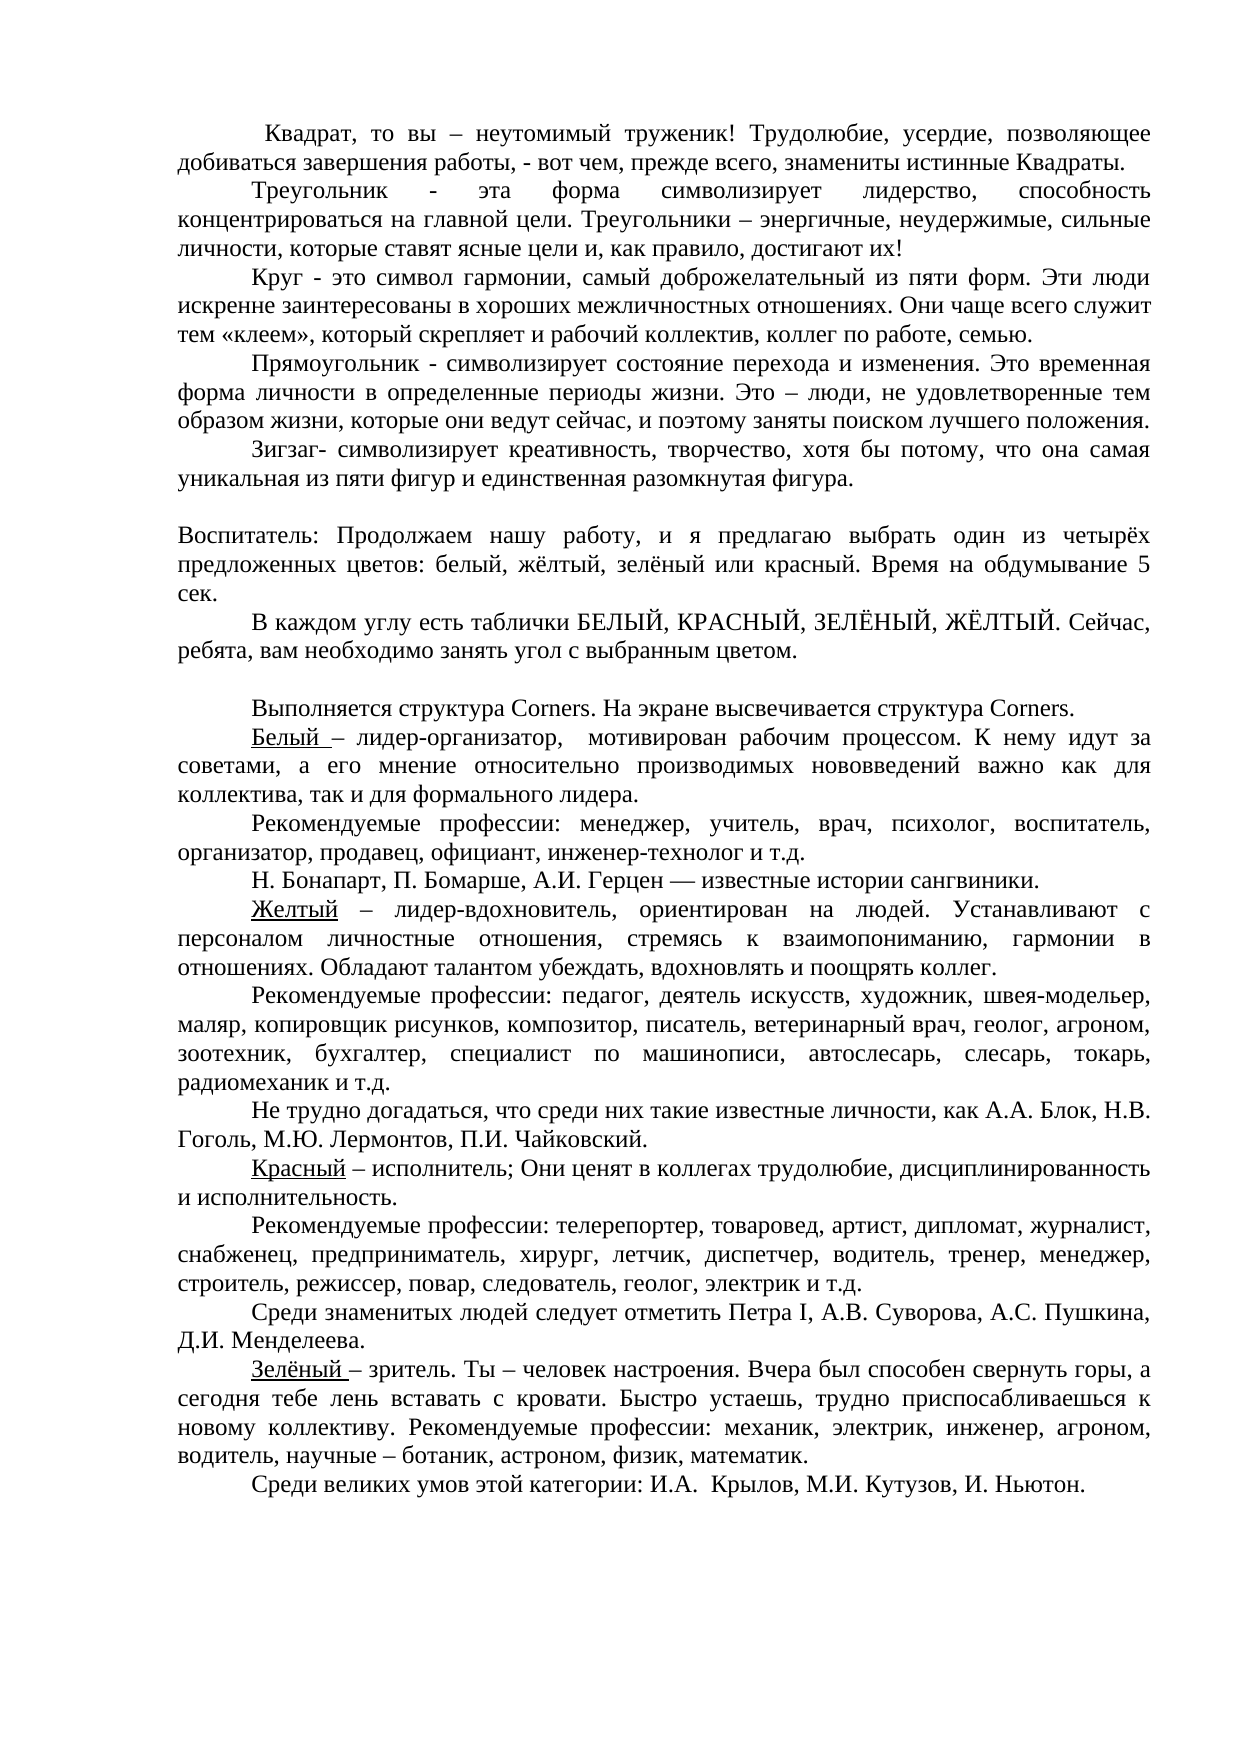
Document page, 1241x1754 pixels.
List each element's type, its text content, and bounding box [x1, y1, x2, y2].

text Рекомендуемые профессии: педагог, деятель искусств, художник, швея-модельер, маляр, копировщик рисунков, композитор, писатель, ветеринарный врач, геолог, агроном, зоотехник, бухгалтер, специалист по машинописи, автослесарь, слесарь, токарь, радиомеханик и т.д. [177, 981, 1152, 1096]
text Красный – исполнитель; Они ценят в коллегах трудолюбие, дисциплинированность и исполнительность. [177, 1153, 1152, 1211]
text Рекомендуемые профессии: телерепортер, товаровед, артист, дипломат, журналист, снабженец, предприниматель, хирург, летчик, диспетчер, водитель, тренер, менеджер, строитель, режиссер, повар, следователь, геолог, электрик и т.д. [177, 1211, 1152, 1297]
text В каждом углу есть таблички БЕЛЫЙ, КРАСНЫЙ, ЗЕЛЁНЫЙ, ЖЁЛТЫЙ. Сейчас, ребята, вам необходимо занять угол с выбранным цветом. [177, 607, 1152, 664]
text Зигзаг- символизирует креативность, творчество, хотя бы потому, что она самая уникальная из пяти фигур и единственная разомкнутая фигура. [177, 434, 1152, 492]
text Белый – лидер-организатор, мотивирован рабочим процессом. К нему идут за советами, а его мнение относительно производимых нововведений важно как для коллектива, так и для формального лидера. [177, 722, 1152, 808]
text Рекомендуемые профессии: менеджер, учитель, врач, психолог, воспитатель, организатор, продавец, официант, инженер-технолог и т.д. [177, 808, 1152, 866]
text Прямоугольник - символизирует состояние перехода и изменения. Это временная форма личности в определенные периоды жизни. Это – люди, не удовлетворенные тем образом жизни, которые они ведут сейчас, и поэтому заняты поиском лучшего положения. [177, 348, 1152, 434]
text Н. Бонапарт, П. Бомарше, А.И. Герцен — известные истории сангвиники. [177, 866, 1152, 894]
text Треугольник - эта форма символизирует лидерство, способность концентрироваться на главной цели. Треугольники – энергичные, неудержимые, сильные личности, которые ставят ясные цели и, как правило, достигают их! [177, 176, 1152, 262]
text Выполняется структура Corners. На экране высвечивается структура Corners. [177, 693, 1152, 722]
text Среди знаменитых людей следует отметить Петра I, А.В. Суворова, А.С. Пушкина, Д.И. Менделеева. [177, 1297, 1152, 1354]
text Круг - это символ гармонии, самый доброжелательный из пяти форм. Эти люди искренне заинтересованы в хороших межличностных отношениях. Они чаще всего служит тем «клеем», который скрепляет и рабочий коллектив, коллег по работе, семью. [177, 262, 1152, 348]
text Воспитатель: Продолжаем нашу работу, и я предлагаю выбрать один из четырёх предложенных цветов: белый, жёлтый, зелёный или красный. Время на обдумывание 5 сек. [177, 521, 1152, 607]
text Квадрат, то вы – неутомимый труженик! Трудолюбие, усердие, позволяющее добиваться завершения работы, - вот чем, прежде всего, знамениты истинные Квадраты. [177, 118, 1152, 176]
text Зелёный – зритель. Ты – человек настроения. Вчера был способен свернуть горы, а сегодня тебе лень вставать с кровати. Быстро устаешь, трудно приспосабливаешься к новому коллективу. Рекомендуемые профессии: механик, электрик, инженер, агроном, водитель, научные – ботаник, астроном, физик, математик. [177, 1354, 1152, 1469]
text Среди великих умов этой категории: И.А. Крылов, М.И. Кутузов, И. Ньютон. [177, 1469, 1152, 1498]
text Желтый – лидер-вдохновитель, ориентирован на людей. Устанавливают с персоналом личностные отношения, стремясь к взаимопониманию, гармонии в отношениях. Обладают талантом убеждать, вдохновлять и поощрять коллег. [177, 894, 1152, 981]
text Не трудно догадаться, что среди них такие известные личности, как А.А. Блок, Н.В. Гоголь, М.Ю. Лермонтов, П.И. Чайковский. [177, 1096, 1152, 1153]
